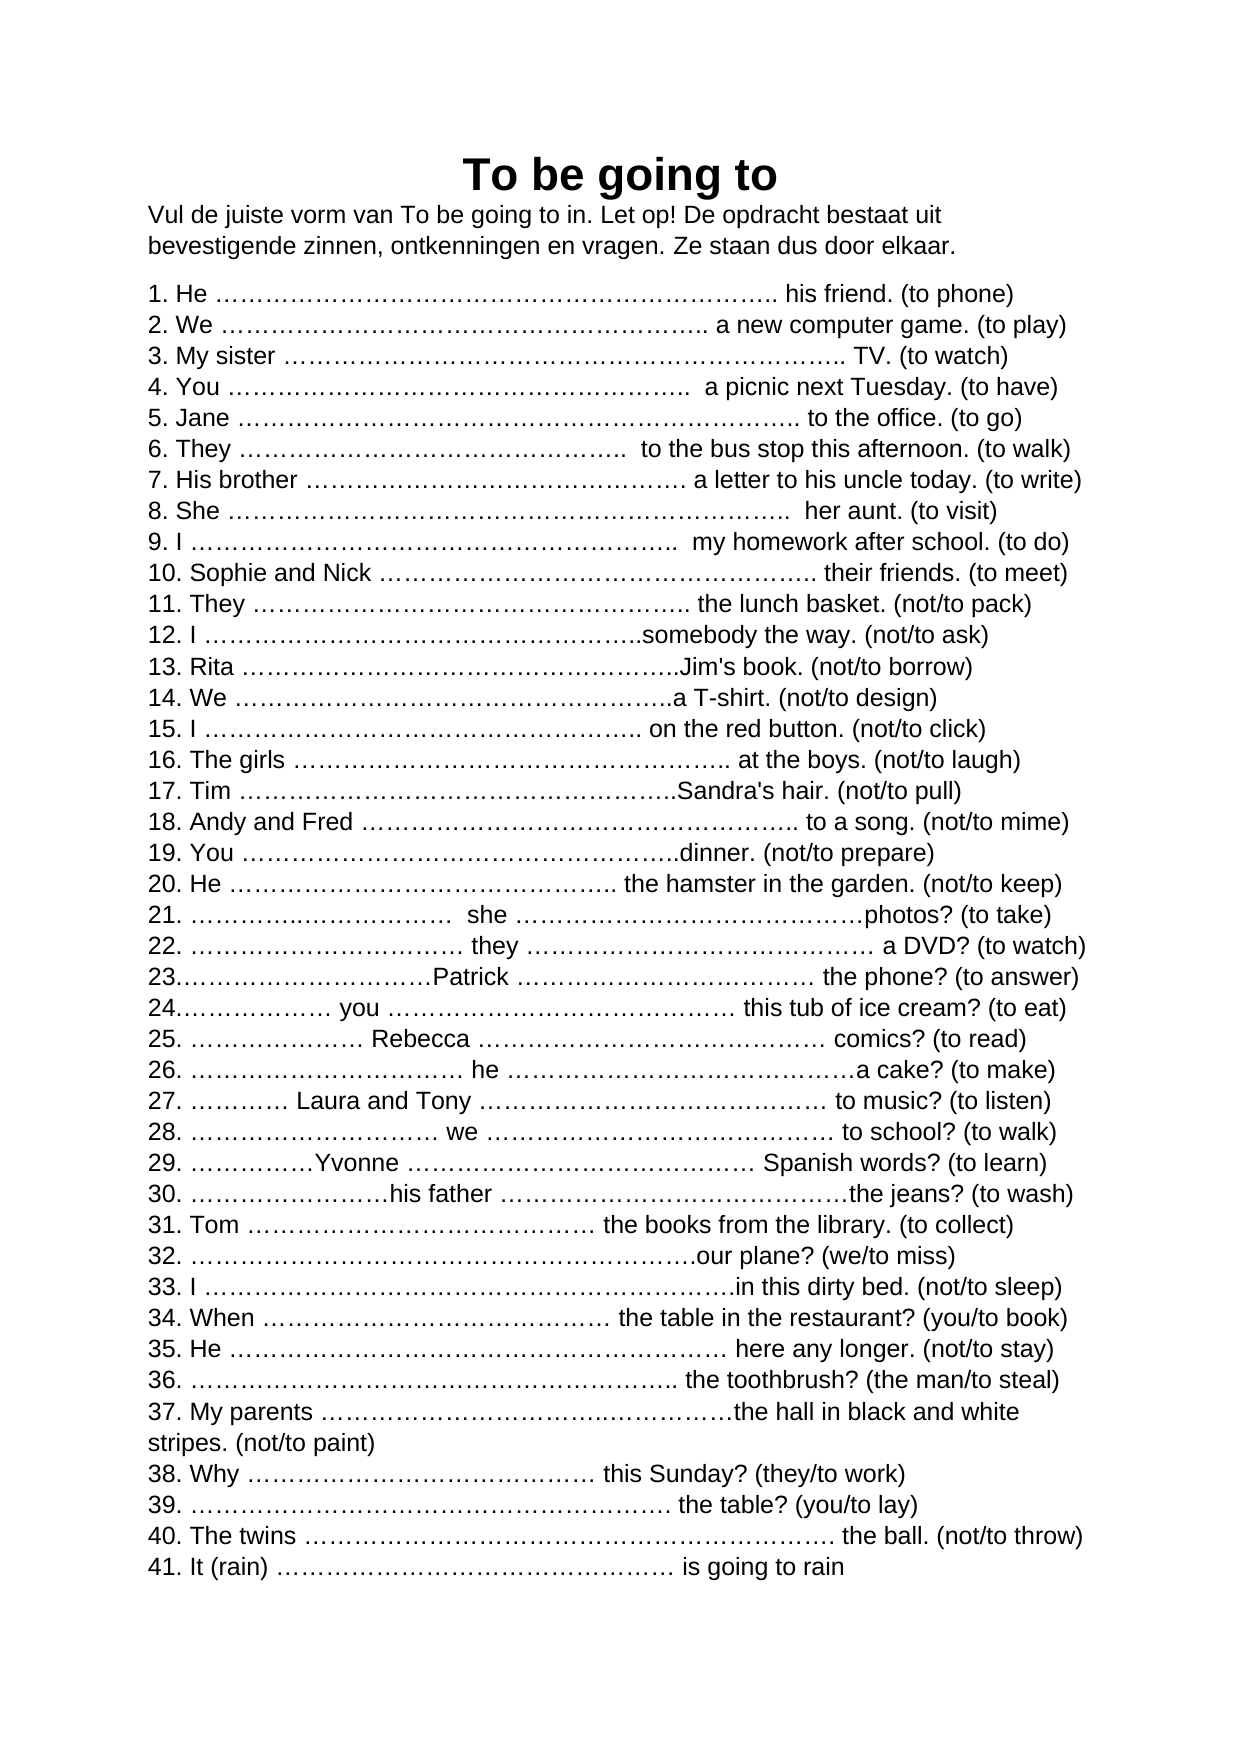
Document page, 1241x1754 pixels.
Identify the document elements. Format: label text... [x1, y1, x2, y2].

text 31. Tom …………………………………… the books from the library. (to collect) [148, 1210, 1093, 1239]
text 9. I ………………………………………………….. my homework after school. (to do) [148, 527, 1093, 556]
text 11. They …………………………………………….. the lunch basket. (not/to pack) [148, 589, 1093, 618]
text 13. Rita ……………………………………………..Jim's book. (not/to borrow) [148, 652, 1093, 680]
text 39. …………………………………………………. the table? (you/to lay) [148, 1490, 1093, 1518]
text 10. Sophie and Nick …………………………………………….. their friends. (to meet) [148, 558, 1093, 587]
text 28. ………………………… we …………………………………… to school? (to walk) [148, 1117, 1093, 1146]
text 4. You ……………………………………………….. a picnic next Tuesday. (to have) [148, 372, 1093, 401]
text 18. Andy and Fred …………………………………………….. to a song. (not/to mime) [148, 807, 1093, 836]
text 33. I ……………………………………………………….in this dirty bed. (not/to sleep) [148, 1272, 1093, 1301]
text 23.…………………………Patrick ……………………………… the phone? (to answer) [148, 962, 1093, 991]
text 6. They ……………………………………….. to the bus stop this afternoon. (to walk) [148, 434, 1093, 463]
text 29. ……………Yvonne …………………………………… Spanish words? (to learn) [148, 1148, 1093, 1177]
text 8. She ………………………………………………………….. her aunt. (to visit) [148, 496, 1093, 525]
text 30. ……………………his father ……………………………………the jeans? (to wash) [148, 1179, 1093, 1208]
text 17. Tim ……………………………………………..Sandra's hair. (not/to pull) [148, 776, 1093, 804]
text 38. Why …………………………………… this Sunday? (they/to work) [148, 1459, 1093, 1487]
text 3. My sister ………………………………………………………….. TV. (to watch) [148, 341, 1093, 370]
text 7. His brother ………………………………………. a letter to his uncle today. (to write) [148, 465, 1093, 494]
text 25. ………………… Rebecca …………………………………… comics? (to read) [148, 1024, 1093, 1053]
text 26. …………………………… he ……………………………………a cake? (to make) [148, 1055, 1093, 1084]
text 37. My parents ……………………………..……………the hall in black and white stripes. (not/to paint) [148, 1397, 1093, 1456]
text 34. When …………………………………… the table in the restaurant? (you/to book) [148, 1303, 1093, 1332]
text 15. I …………………………………………….. on the red button. (not/to click) [148, 714, 1093, 742]
text 14. We ……………………………………………..a T-shirt. (not/to design) [148, 683, 1093, 711]
text To be going to [148, 148, 1093, 200]
text 32. …………………………………………………….our plane? (we/to miss) [148, 1241, 1093, 1270]
text 36. ………………………………………………….. the toothbrush? (the man/to steal) [148, 1366, 1093, 1394]
text 24.……………… you …………………………………… this tub of ice cream? (to eat) [148, 993, 1093, 1022]
text 27. ………… Laura and Tony …………………………………… to music? (to listen) [148, 1086, 1093, 1115]
text 1. He ………………………………………………………….. his friend. (to phone) [148, 279, 1093, 308]
text 20. He ……………………………………….. the hamster in the garden. (not/to keep) [148, 869, 1093, 898]
text 35. He …………………………………………………… here any longer. (not/to stay) [148, 1334, 1093, 1363]
text 22. …………………………… they …………………………………… a DVD? (to watch) [148, 931, 1093, 960]
text 16. The girls …………………………………………….. at the boys. (not/to laugh) [148, 745, 1093, 773]
text 41. It (rain) ………………………………………… is going to rain [148, 1552, 1093, 1581]
text 19. You ……………………………………………..dinner. (not/to prepare) [148, 838, 1093, 867]
text 12. I ……………………………………………..somebody the way. (not/to ask) [148, 621, 1093, 649]
text 40. The twins ………………………………………………………. the ball. (not/to throw) [148, 1521, 1093, 1549]
text 2. We ………………………………………………….. a new computer game. (to play) [148, 310, 1093, 339]
text Vul de juiste vorm van To be going to in. Let op! De opdracht bestaat uit bevestigende zinnen, ontkenningen en vragen. Ze staan dus door elkaar. [148, 200, 1093, 260]
text 5. Jane ………………………………………………………….. to the office. (to go) [148, 403, 1093, 432]
text 21. …………..……………… she ……………………………………photos? (to take) [148, 900, 1093, 929]
